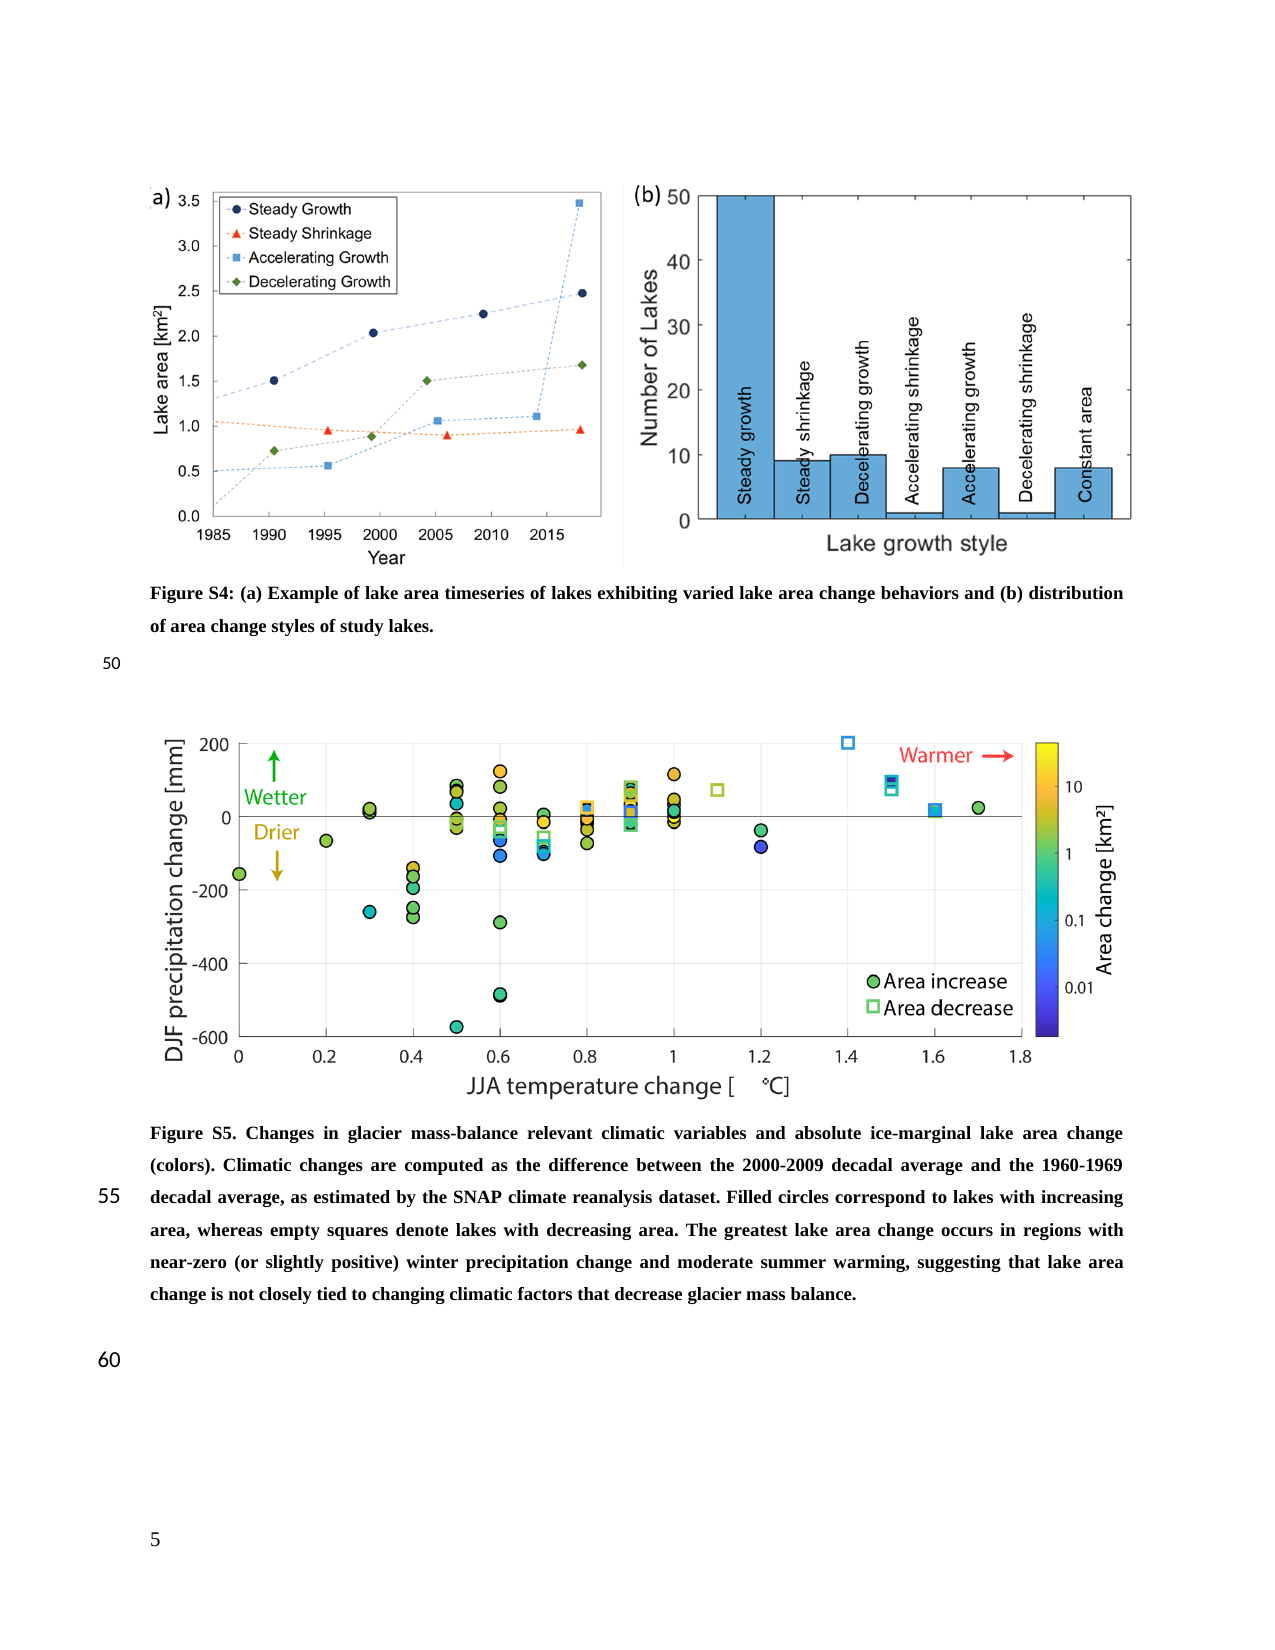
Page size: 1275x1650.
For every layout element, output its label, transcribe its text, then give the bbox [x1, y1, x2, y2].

text Figure S4: (a) Example of lake area timeseries of lakes exhibiting varied lake area change behaviors and (b) distribution of area change styles of study lakes. [150, 582, 1125, 636]
picture [150, 711, 1124, 1108]
picture [150, 182, 1144, 569]
text Figure S5. Changes in glacier mass-balance relevant climatic variables and absolute ice-marginal lake area change (colors). Climatic changes are computed as the difference between the 2000-2009 decadal average and the 1960-1969 decadal average, as estimated by the SNAP climate reanalysis dataset. Filled circles correspond to lakes with increasing area, whereas empty squares denote lakes with decreasing area. The greatest lake area change occurs in regions with near-zero (or slightly positive) winter precipitation change and moderate summer warming, suggesting that lake area change is not closely tied to changing climatic factors that decrease glacier mass balance. [150, 1122, 1125, 1305]
